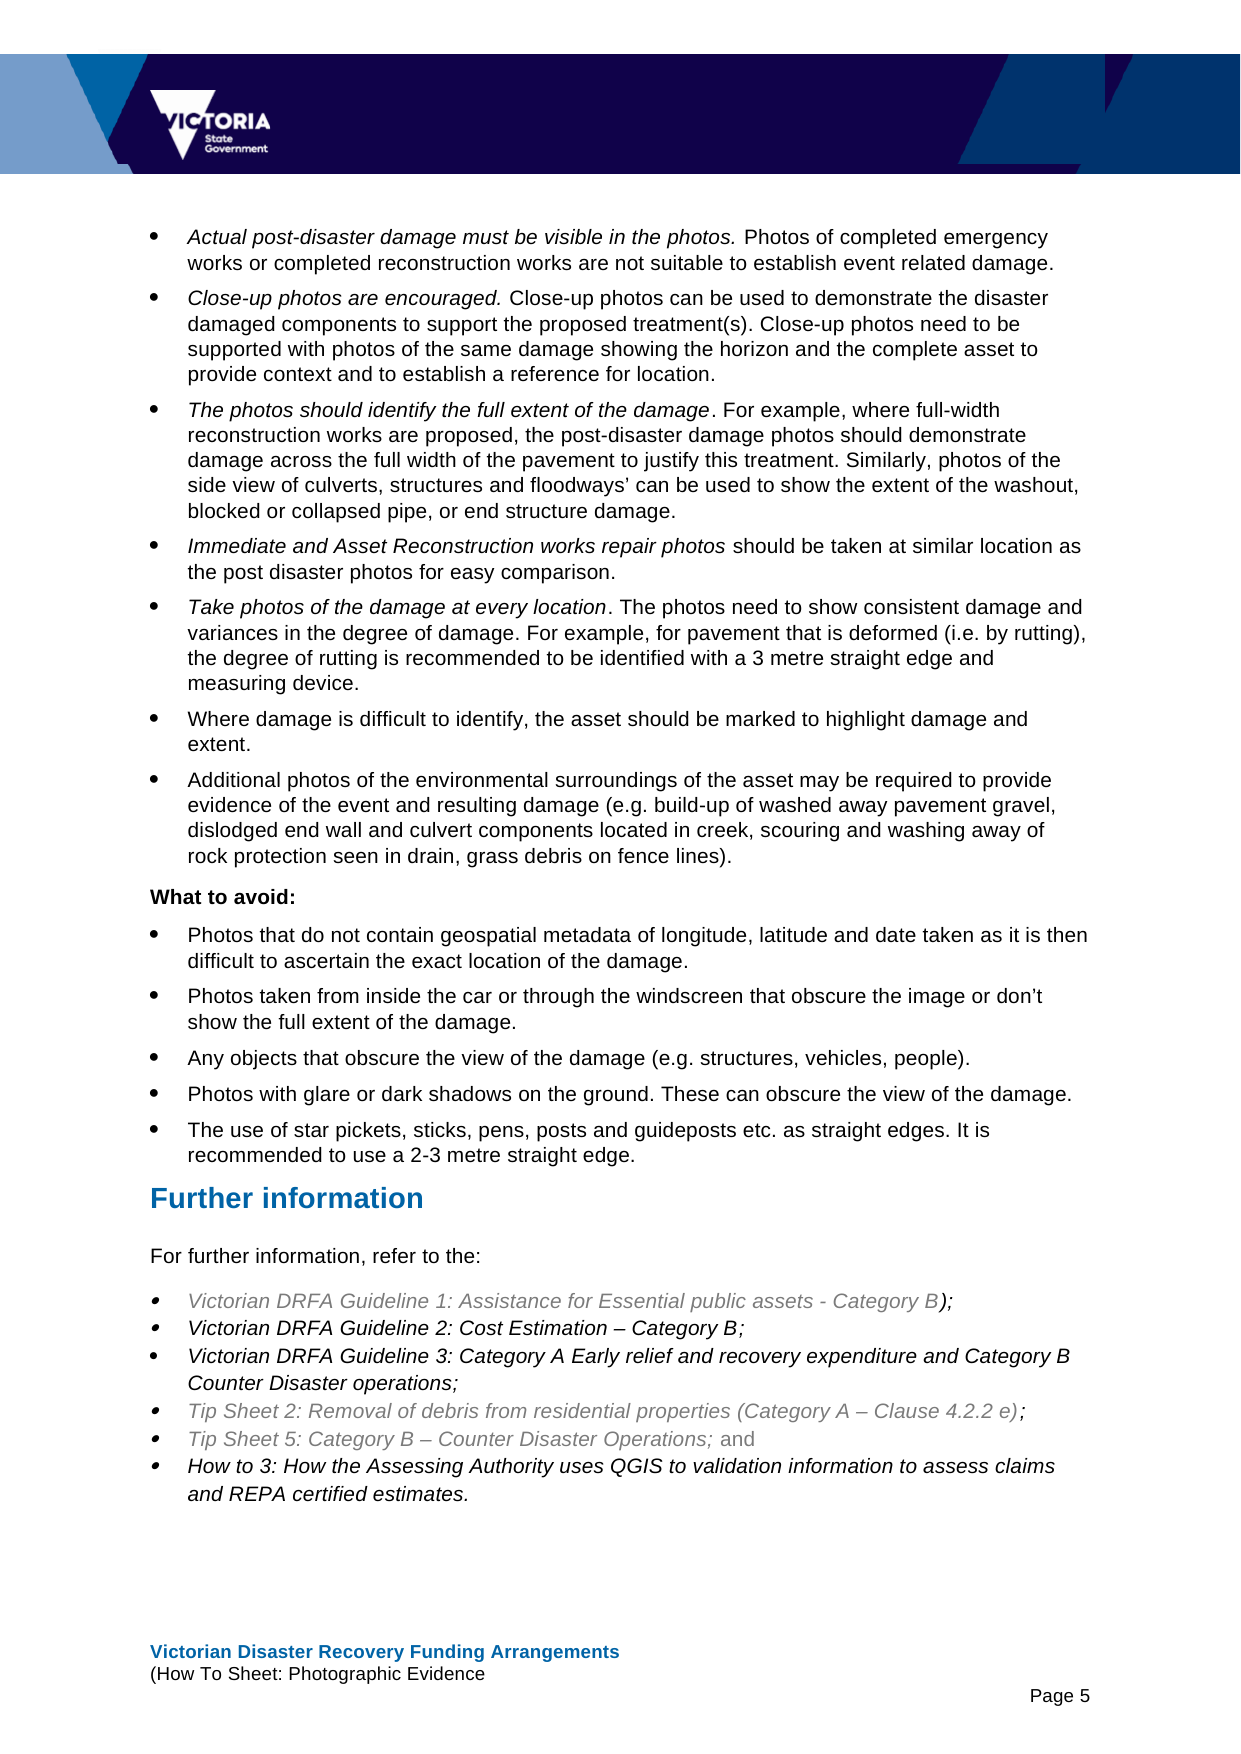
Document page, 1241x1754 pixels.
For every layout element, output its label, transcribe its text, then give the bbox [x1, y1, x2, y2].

list Victorian DRFA Guideline 3: Category A Early relief and recovery expenditure and Category B Counter Disaster operations; [150, 1344, 1090, 1395]
list How to 3: How the Assessing Authority uses QGIS to validation information to assess claims and REPA certified estimates. [150, 1454, 1090, 1506]
text Where damage is difficult to identify, the asset should be marked to highlight damage and extent. [150, 706, 1090, 756]
list Tip Sheet 5: Category B – Counter Disaster Operations; and [150, 1426, 1090, 1450]
text Photos with glare or dark shadows on the ground. These can obscure the view of the damage. [150, 1081, 1090, 1106]
text What to avoid: [150, 885, 1090, 909]
text Photos taken from inside the car or through the windscreen that obscure the image or don’t show the full extent of the damage. [150, 984, 1090, 1034]
list Tip Sheet 2: Removal of debris from residential properties (Category A – Clause 4.2.2 e); [150, 1399, 1090, 1423]
subtitle Further information [150, 1181, 1090, 1214]
list Victorian DRFA Guideline 1: Assistance for Essential public assets - Category B); [150, 1288, 1090, 1312]
text Immediate and Asset Reconstruction works repair photos should be taken at similar location as the post disaster photos for easy comparison. [150, 534, 1090, 583]
text Actual post-disaster damage must be visible in the photos. Photos of completed emergency works or completed reconstruction works are not suitable to establish event related damage. [150, 225, 1090, 274]
text Close-up photos are encouraged. Close-up photos can be used to demonstrate the disaster damaged components to support the proposed treatment(s). Close-up photos need to be supported with photos of the same damage showing the horizon and the complete asset to provide context and to establish a reference for location. [150, 286, 1090, 386]
list Victorian DRFA Guideline 2: Cost Estimation – Category B; [150, 1316, 1090, 1340]
text Take photos of the damage at every location. The photos need to show consistent damage and variances in the degree of damage. For example, for pavement that is deformed (i.e. by rutting), the degree of rutting is recommended to be identified with a 3 metre straight edge and measuring device. [150, 595, 1090, 695]
text For further information, refer to the: [150, 1244, 1090, 1268]
picture [0, 49, 1241, 174]
text Additional photos of the environmental surroundings of the asset may be required to provide evidence of the event and resulting damage (e.g. build-up of washed away pavement gravel, dislodged end wall and culvert components located in creek, scouring and washing away of rock protection seen in drain, grass debris on fence lines). [150, 768, 1090, 867]
text The photos should identify the full extent of the damage. For example, where full-width reconstruction works are proposed, the post-disaster damage photos should demonstrate damage across the full width of the pavement to justify this treatment. Similarly, photos of the side view of culverts, structures and floodways’ can be used to show the extent of the washout, blocked or collapsed pipe, or end structure damage. [150, 397, 1090, 522]
text The use of star pickets, sticks, pens, posts and guideposts etc. as straight edges. It is recommended to use a 2-3 metre straight edge. [150, 1117, 1090, 1167]
text Any objects that obscure the view of the damage (e.g. structures, vehicles, people). [150, 1045, 1090, 1070]
text Photos that do not contain geospatial metadata of longitude, latitude and date taken as it is then difficult to ascertain the exact location of the damage. [150, 923, 1090, 973]
